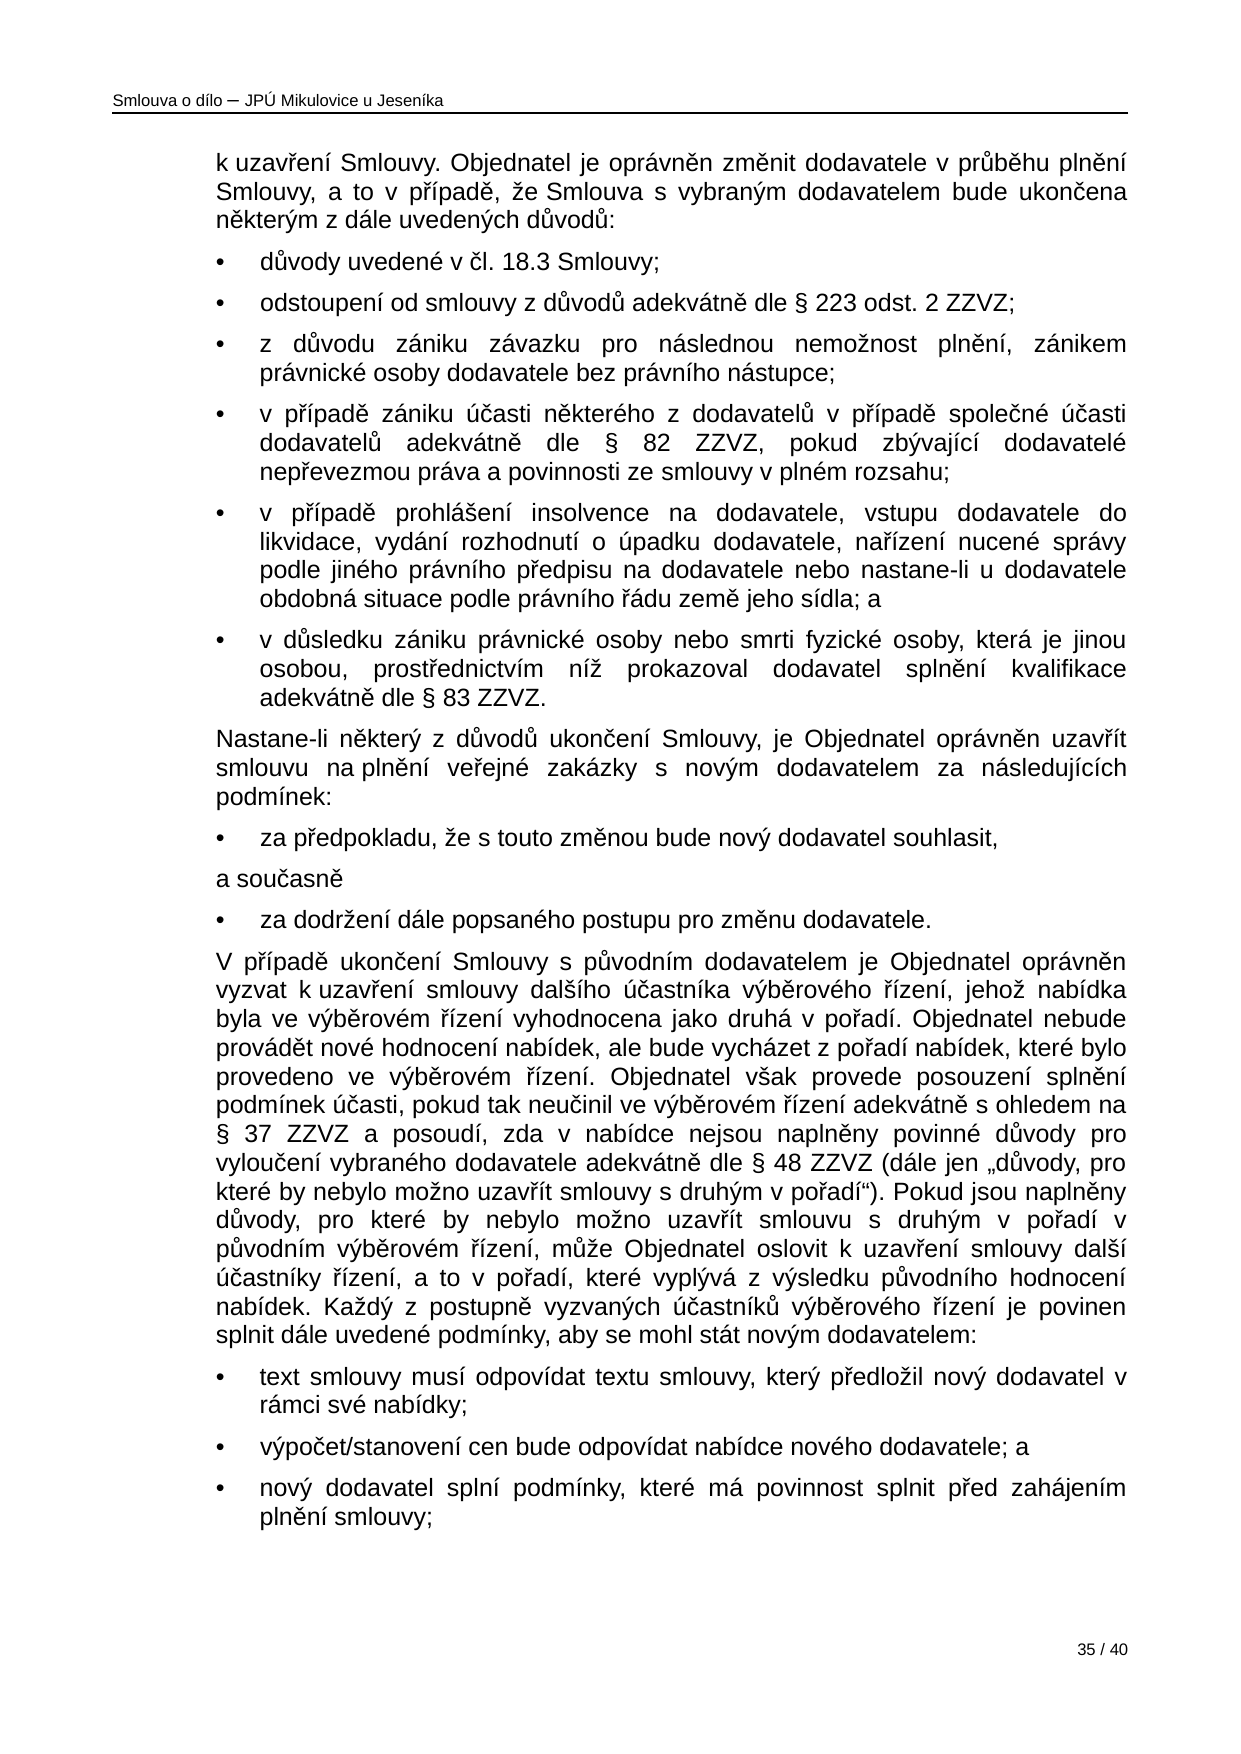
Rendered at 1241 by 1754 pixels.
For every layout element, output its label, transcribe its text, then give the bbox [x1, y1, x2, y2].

text • důvody uvedené v čl. 18.3 Smlouvy; [216, 246, 1128, 275]
text • nový dodavatel splní podmínky, které má povinnost splnit před zahájením plnění smlouvy; [216, 1473, 1128, 1530]
text • v případě prohlášení insolvence na dodavatele, vstupu dodavatele do likvidace, vydání rozhodnutí o úpadku dodavatele, nařízení nucené správy podle jiného právního předpisu na dodavatele nebo nastane-li u dodavatele obdobná situace podle právního řádu země jeho sídla; a [216, 498, 1128, 613]
text V případě ukončení Smlouvy s původním dodavatelem je Objednatel oprávněn vyzvat k uzavření smlouvy dalšího účastníka výběrového řízení, jehož nabídka byla ve výběrovém řízení vyhodnocena jako druhá v pořadí. Objednatel nebude provádět nové hodnocení nabídek, ale bude vycházet z pořadí nabídek, které bylo provedeno ve výběrovém řízení. Objednatel však provede posouzení splnění podmínek účasti, pokud tak neučinil ve výběrovém řízení adekvátně s ohledem na § 37 ZZVZ a posoudí, zda v nabídce nejsou naplněny povinné důvody pro vyloučení vybraného dodavatele adekvátně dle § 48 ZZVZ (dále jen „důvody, pro které by nebylo možno uzavřít smlouvy s druhým v pořadí“). Pokud jsou naplněny důvody, pro které by nebylo možno uzavřít smlouvu s druhým v pořadí v původním výběrovém řízení, může Objednatel oslovit k uzavření smlouvy další účastníky řízení, a to v pořadí, které vyplývá z výsledku původního hodnocení nabídek. Každý z postupně vyzvaných účastníků výběrového řízení je povinen splnit dále uvedené podmínky, aby se mohl stát novým dodavatelem: [216, 946, 1128, 1349]
text • za předpokladu, že s touto změnou bude nový dodavatel souhlasit, [216, 823, 1128, 851]
text a současně [186, 864, 1128, 893]
text • z důvodu zániku závazku pro následnou nemožnost plnění, zánikem právnické osoby dodavatele bez právního nástupce; [216, 329, 1128, 386]
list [171, 148, 1128, 234]
text • v případě zániku účasti některého z dodavatelů v případě společné účasti dodavatelů adekvátně dle § 82 ZZVZ, pokud zbývající dodavatelé nepřevezmou práva a povinnosti ze smlouvy v plném rozsahu; [216, 399, 1128, 485]
text • v důsledku zániku právnické osoby nebo smrti fyzické osoby, která je jinou osobou, prostřednictvím níž prokazoval dodavatel splnění kvalifikace adekvátně dle § 83 ZZVZ. [216, 625, 1128, 711]
text • za dodržení dále popsaného postupu pro změnu dodavatele. [216, 905, 1128, 934]
text • výpočet/stanovení cen bude odpovídat nabídce nového dodavatele; a [216, 1431, 1128, 1460]
text • odstoupení od smlouvy z důvodů adekvátně dle § 223 odst. 2 ZZVZ; [216, 288, 1128, 316]
text Nastane-li některý z důvodů ukončení Smlouvy, je Objednatel oprávněn uzavřít smlouvu na plnění veřejné zakázky s novým dodavatelem za následujících podmínek: [216, 724, 1128, 810]
text • text smlouvy musí odpovídat textu smlouvy, který předložil nový dodavatel v rámci své nabídky; [216, 1361, 1128, 1419]
